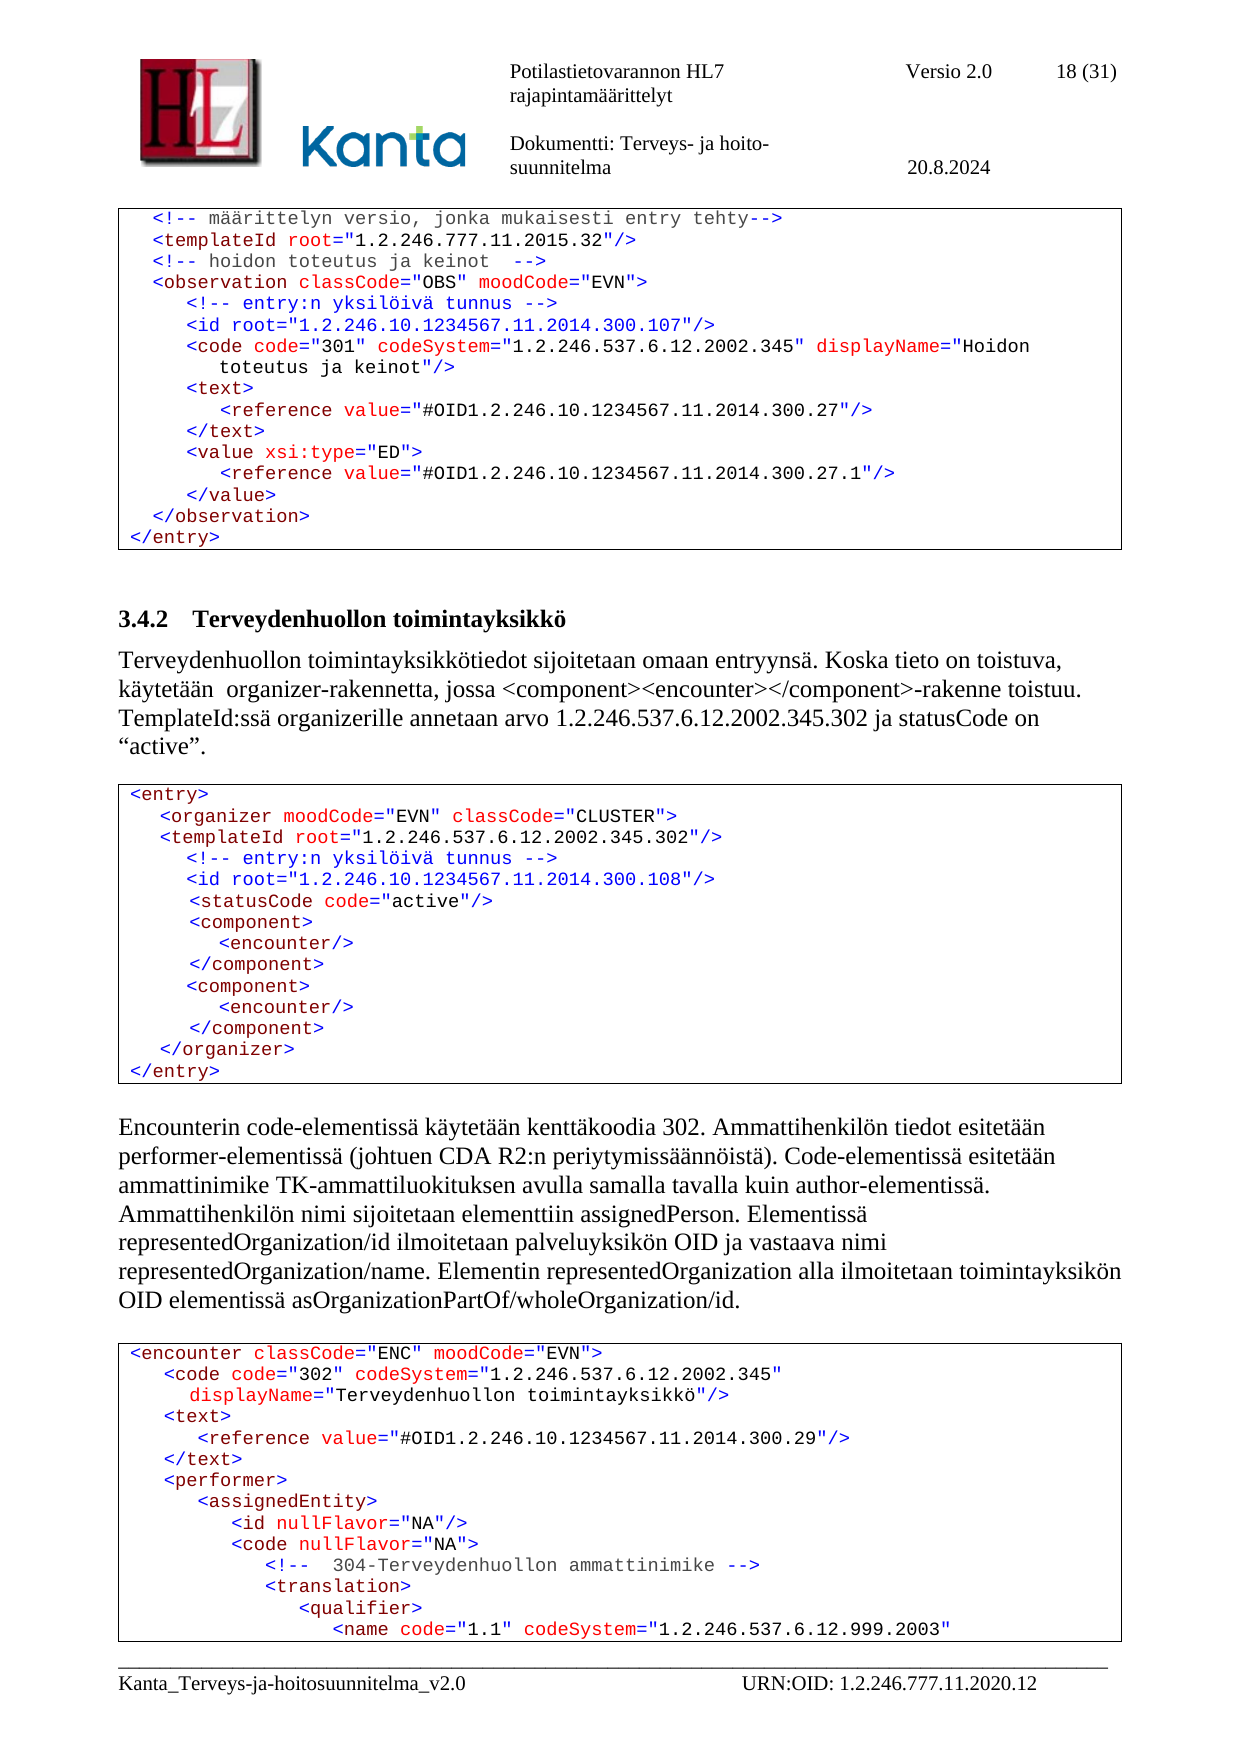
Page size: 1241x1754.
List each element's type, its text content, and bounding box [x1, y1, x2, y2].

table_header <entry> <organizer moodCode="EVN" classCode="CLUSTER"> <templateId root="1.2.246.537.6.12.2002.345.302"/> <!-- entry:n yksilöivä tunnus --> <id root="1.2.246.10.1234567.11.2014.300.108"/> <statusCode code="active"/> <component> <encounter/> </component> <component> <encounter/> </component> </organizer> </entry> [119, 785, 1121, 1083]
picture [302, 126, 466, 167]
subtitle Terveydenhuollon toimintayksikkö [118, 604, 1122, 633]
picture [140, 59, 263, 167]
text Terveydenhuollon toimintayksikkötiedot sijoitetaan omaan entryynsä. Koska tieto on toistuva, käytetään organizer-rakennetta, jossa <component><encounter></component>-rakenne toistuu. TemplateId:ssä organizerille annetaan arvo 1.2.246.537.6.12.2002.345.302 ja statusCode on “active”. [118, 645, 1122, 760]
text Encounterin code-elementissä käytetään kenttäkoodia 302. Ammattihenkilön tiedot esitetään performer-elementissä (johtuen CDA R2:n periytymissäännöistä). Code-elementissä esitetään ammattinimike TK-ammattiluokituksen avulla samalla tavalla kuin author-elementissä. Ammattihenkilön nimi sijoitetaan elementtiin assignedPerson. Elementissä representedOrganization/id ilmoitetaan palveluyksikön OID ja vastaava nimi representedOrganization/name. Elementin representedOrganization alla ilmoitetaan toimintayksikön OID elementissä asOrganizationPartOf/wholeOrganization/id. [118, 1112, 1122, 1314]
